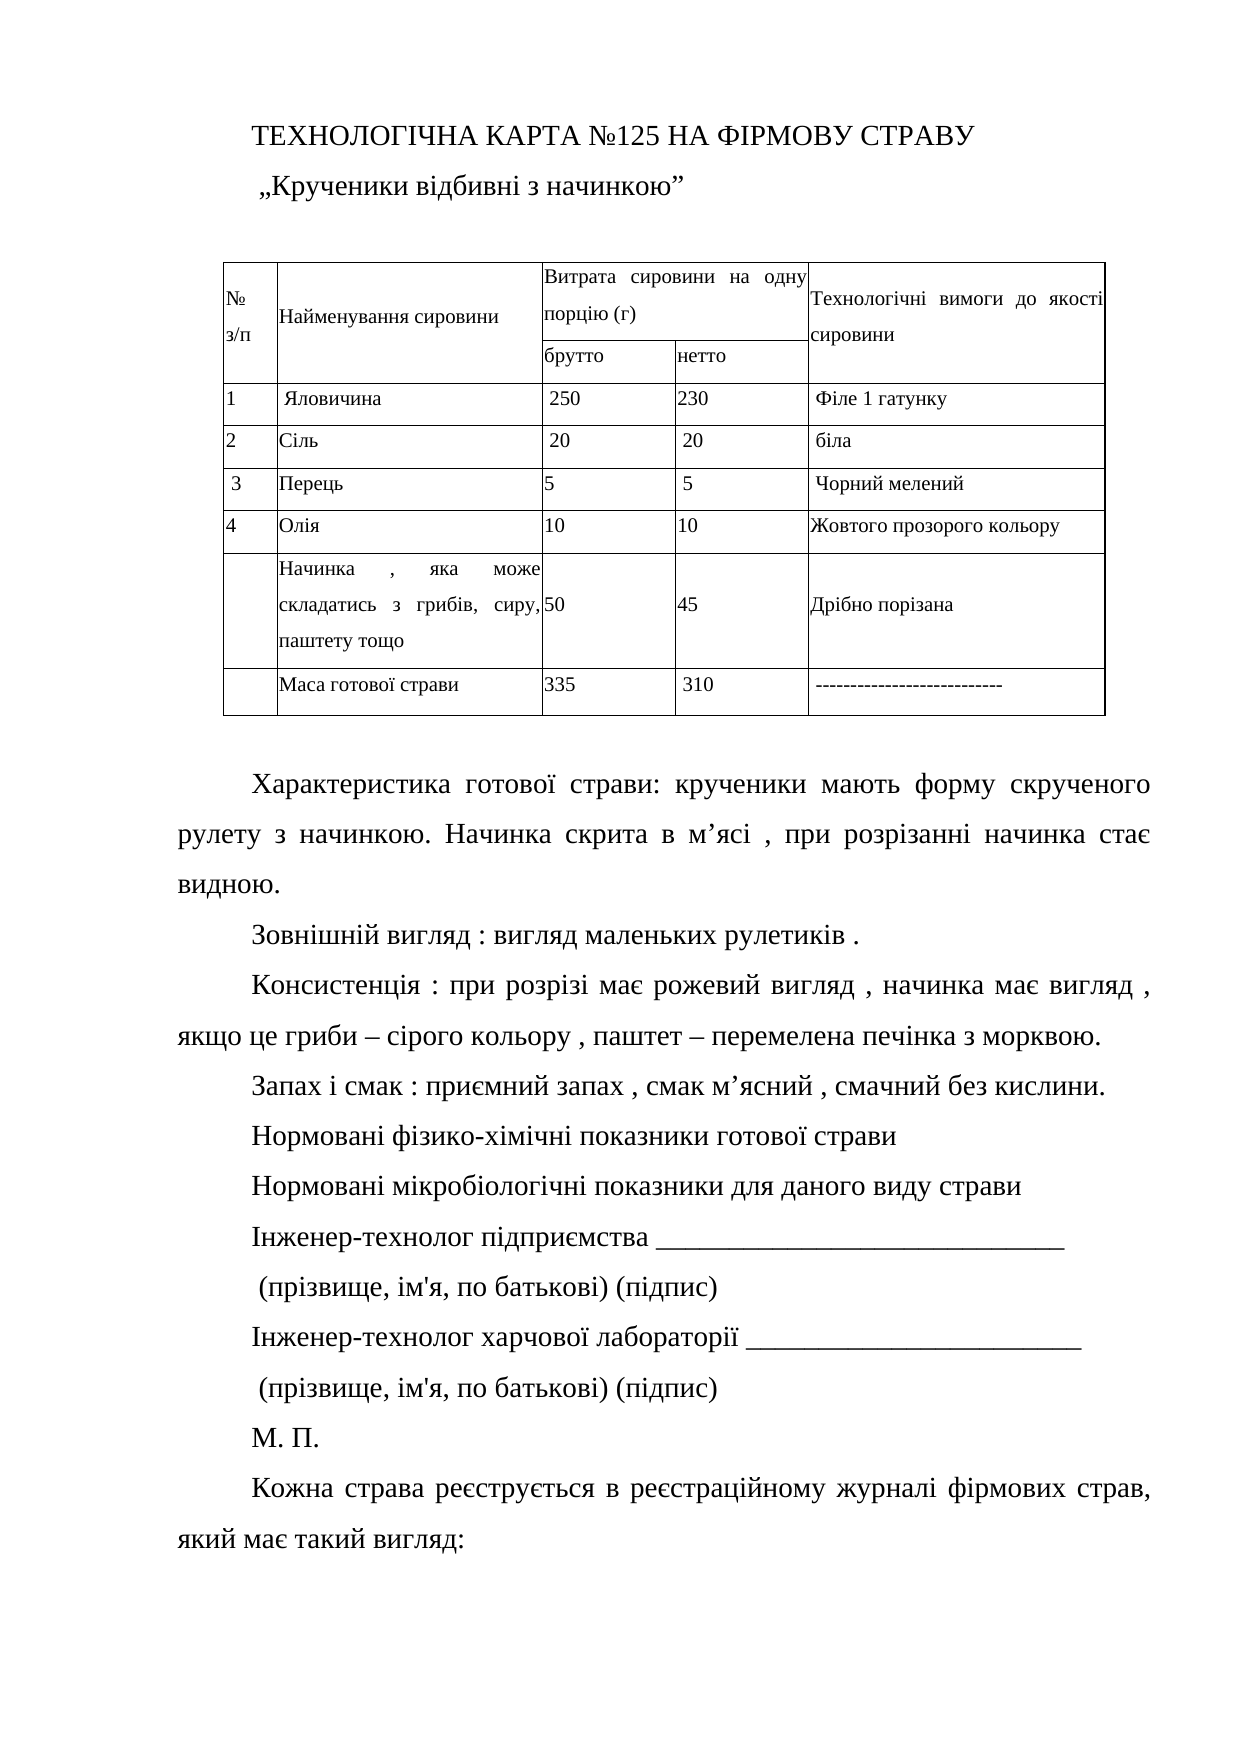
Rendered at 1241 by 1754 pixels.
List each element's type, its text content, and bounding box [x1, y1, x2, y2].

table_cell Яловичина [278, 384, 542, 425]
table_cell 20 [676, 426, 808, 468]
text Зовнішній вигляд : вигляд маленьких рулетиків . [177, 917, 1152, 951]
text Характеристика готової страви: крученики мають форму скрученого рулету з начинкою. Начинка скрита в м’ясі , при розрізанні начинка стає видною. [177, 766, 1152, 900]
table_cell 250 [543, 384, 675, 425]
text Інженер-технолог підприємства ____________________________ [177, 1219, 1152, 1252]
text (прізвище, ім'я, по батькові) (підпис) [177, 1269, 1152, 1303]
table_cell Жовтого прозорого кольору [809, 511, 1104, 553]
table_cell 4 [224, 511, 277, 553]
table_cell 45 [676, 554, 808, 667]
table_cell Дрібно порізана [809, 554, 1104, 667]
text Консистенція : при розрізі має рожевий вигляд , начинка має вигляд , якщо це гриби – сірого кольору , паштет – перемелена печінка з морквою. [177, 967, 1152, 1051]
table_cell 1 [224, 384, 277, 425]
text Інженер-технолог харчової лабораторії _______________________ [177, 1319, 1152, 1353]
text Нормовані фізико-хімічні показники готової страви [177, 1118, 1152, 1152]
table_cell 310 [676, 669, 808, 715]
table_cell [224, 554, 277, 667]
text Кожна страва реєструється в реєстраційному журналі фірмових страв, який має такий вигляд: [177, 1470, 1152, 1554]
table_cell 2 [224, 426, 277, 468]
table_cell 230 [676, 384, 808, 425]
table_header Витрата сировини на одну порцію (г) [543, 263, 808, 340]
text М. П. [177, 1420, 1152, 1454]
table_cell біла [809, 426, 1104, 468]
table_cell Начинка , яка може складатись з грибів, сиру, паштету тощо [278, 554, 542, 667]
table_cell 10 [543, 511, 675, 553]
table_cell 335 [543, 669, 675, 715]
table_cell Чорний мелений [809, 469, 1104, 510]
table_cell 5 [543, 469, 675, 510]
table_cell 3 [224, 469, 277, 510]
table_cell 20 [543, 426, 675, 468]
table_cell 10 [676, 511, 808, 553]
table_cell 5 [676, 469, 808, 510]
table_cell Філе 1 гатунку [809, 384, 1104, 425]
table_cell [224, 669, 277, 715]
text „Крученики відбивні з начинкою” [177, 168, 1152, 202]
text ТЕХНОЛОГІЧНА КАРТА №125 НА ФІРМОВУ СТРАВУ [177, 118, 1152, 152]
table_cell нетто [676, 341, 808, 383]
table_header Найменування сировини [278, 263, 542, 383]
table_cell 50 [543, 554, 675, 667]
table_cell брутто [543, 341, 675, 383]
table_cell Олія [278, 511, 542, 553]
table_cell Перець [278, 469, 542, 510]
table_cell Маса готової страви [278, 669, 542, 715]
table_cell --------------------------- [809, 669, 1104, 715]
table_header Технологічні вимоги до якості сировини [809, 263, 1104, 383]
table_header № з/п [224, 263, 277, 383]
table_cell Сіль [278, 426, 542, 468]
text Запах і смак : приємний запах , смак м’ясний , смачний без кислини. [177, 1068, 1152, 1101]
text (прізвище, ім'я, по батькові) (підпис) [177, 1370, 1152, 1403]
text Нормовані мікробіологічні показники для даного виду страви [177, 1168, 1152, 1202]
